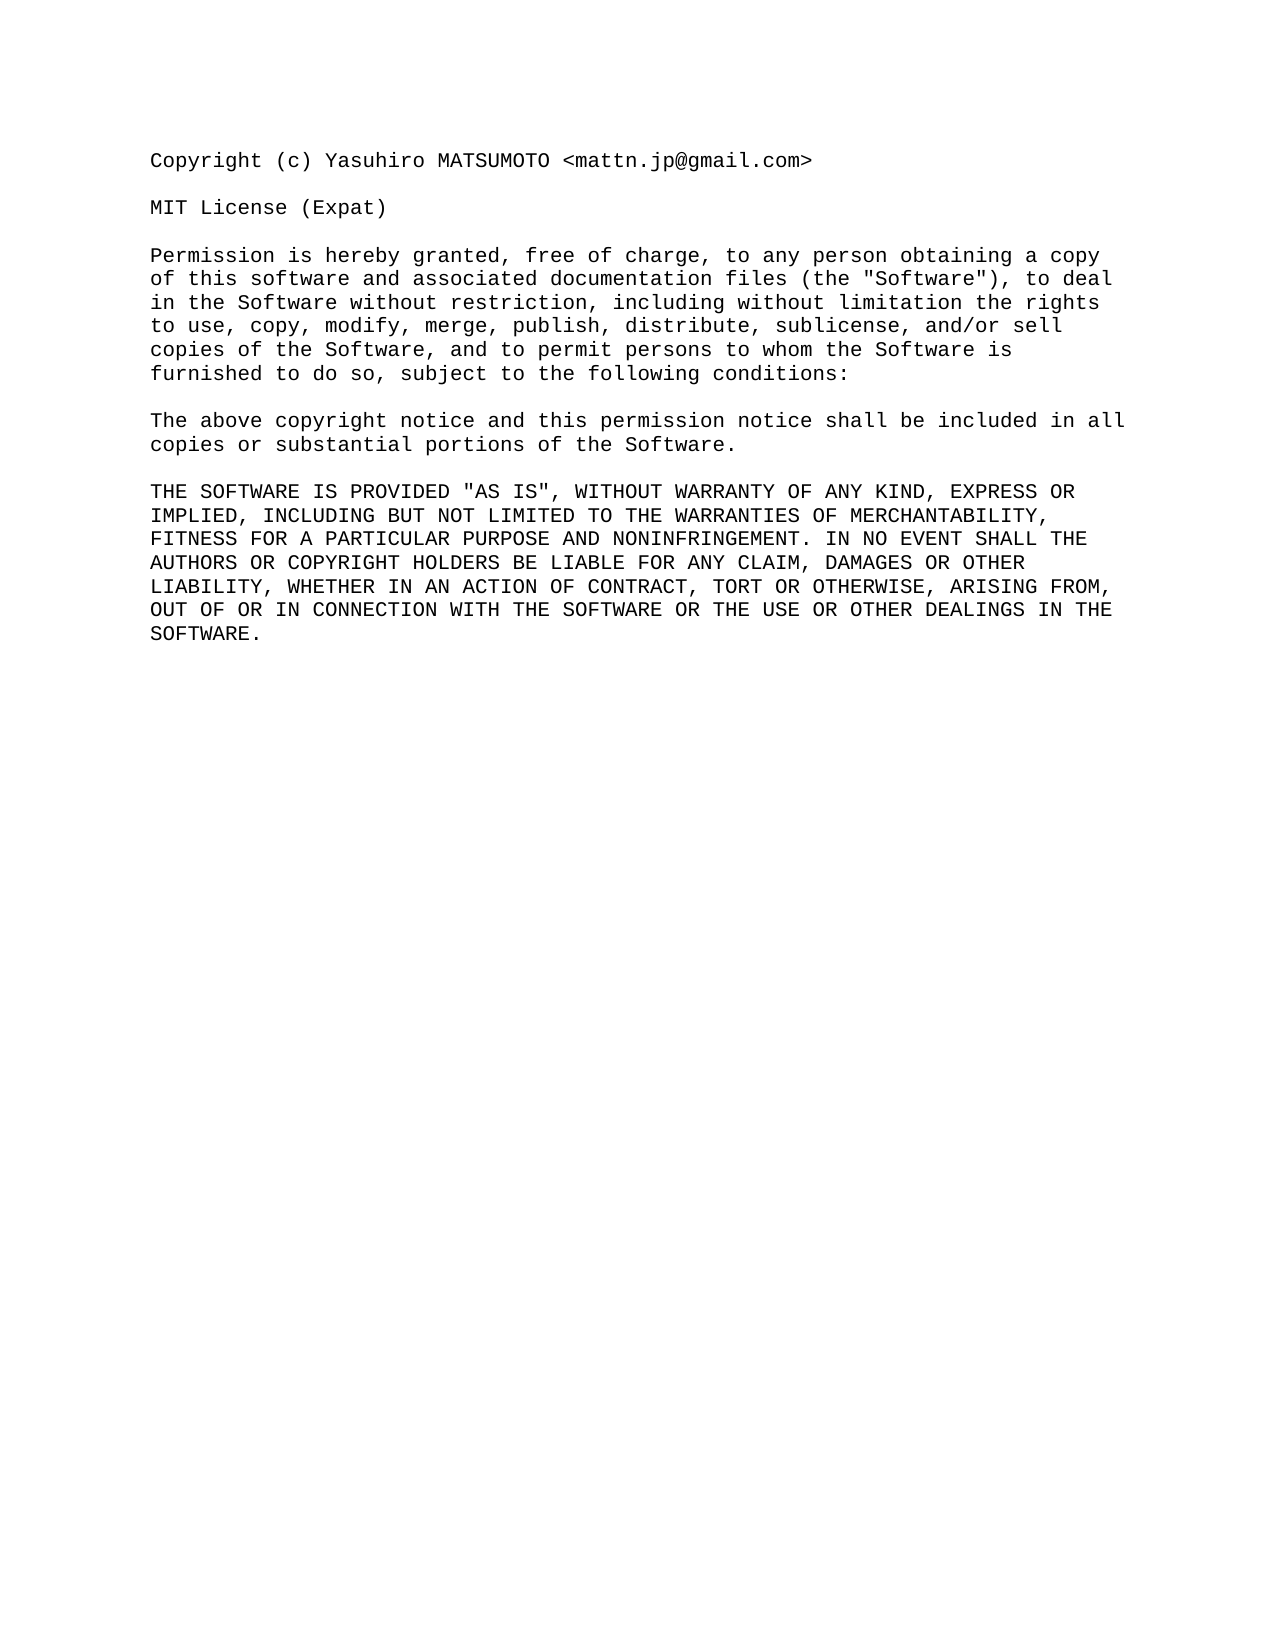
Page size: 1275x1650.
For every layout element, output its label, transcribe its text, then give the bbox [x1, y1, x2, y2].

text The above copyright notice and this permission notice shall be included in all copies or substantial portions of the Software. [150, 410, 1125, 457]
text MIT License (Expat) [150, 197, 1125, 221]
text Permission is hereby granted, free of charge, to any person obtaining a copy of this software and associated documentation files (the "Software"), to deal in the Software without restriction, including without limitation the rights to use, copy, modify, merge, publish, distribute, sublicense, and/or sell copies of the Software, and to permit persons to whom the Software is furnished to do so, subject to the following conditions: [150, 244, 1125, 386]
text THE SOFTWARE IS PROVIDED "AS IS", WITHOUT WARRANTY OF ANY KIND, EXPRESS OR IMPLIED, INCLUDING BUT NOT LIMITED TO THE WARRANTIES OF MERCHANTABILITY, FITNESS FOR A PARTICULAR PURPOSE AND NONINFRINGEMENT. IN NO EVENT SHALL THE AUTHORS OR COPYRIGHT HOLDERS BE LIABLE FOR ANY CLAIM, DAMAGES OR OTHER LIABILITY, WHETHER IN AN ACTION OF CONTRACT, TORT OR OTHERWISE, ARISING FROM, OUT OF OR IN CONNECTION WITH THE SOFTWARE OR THE USE OR OTHER DEALINGS IN THE SOFTWARE. [150, 481, 1125, 647]
text Copyright (c) Yasuhiro MATSUMOTO <mattn.jp@gmail.com> [150, 150, 1125, 174]
